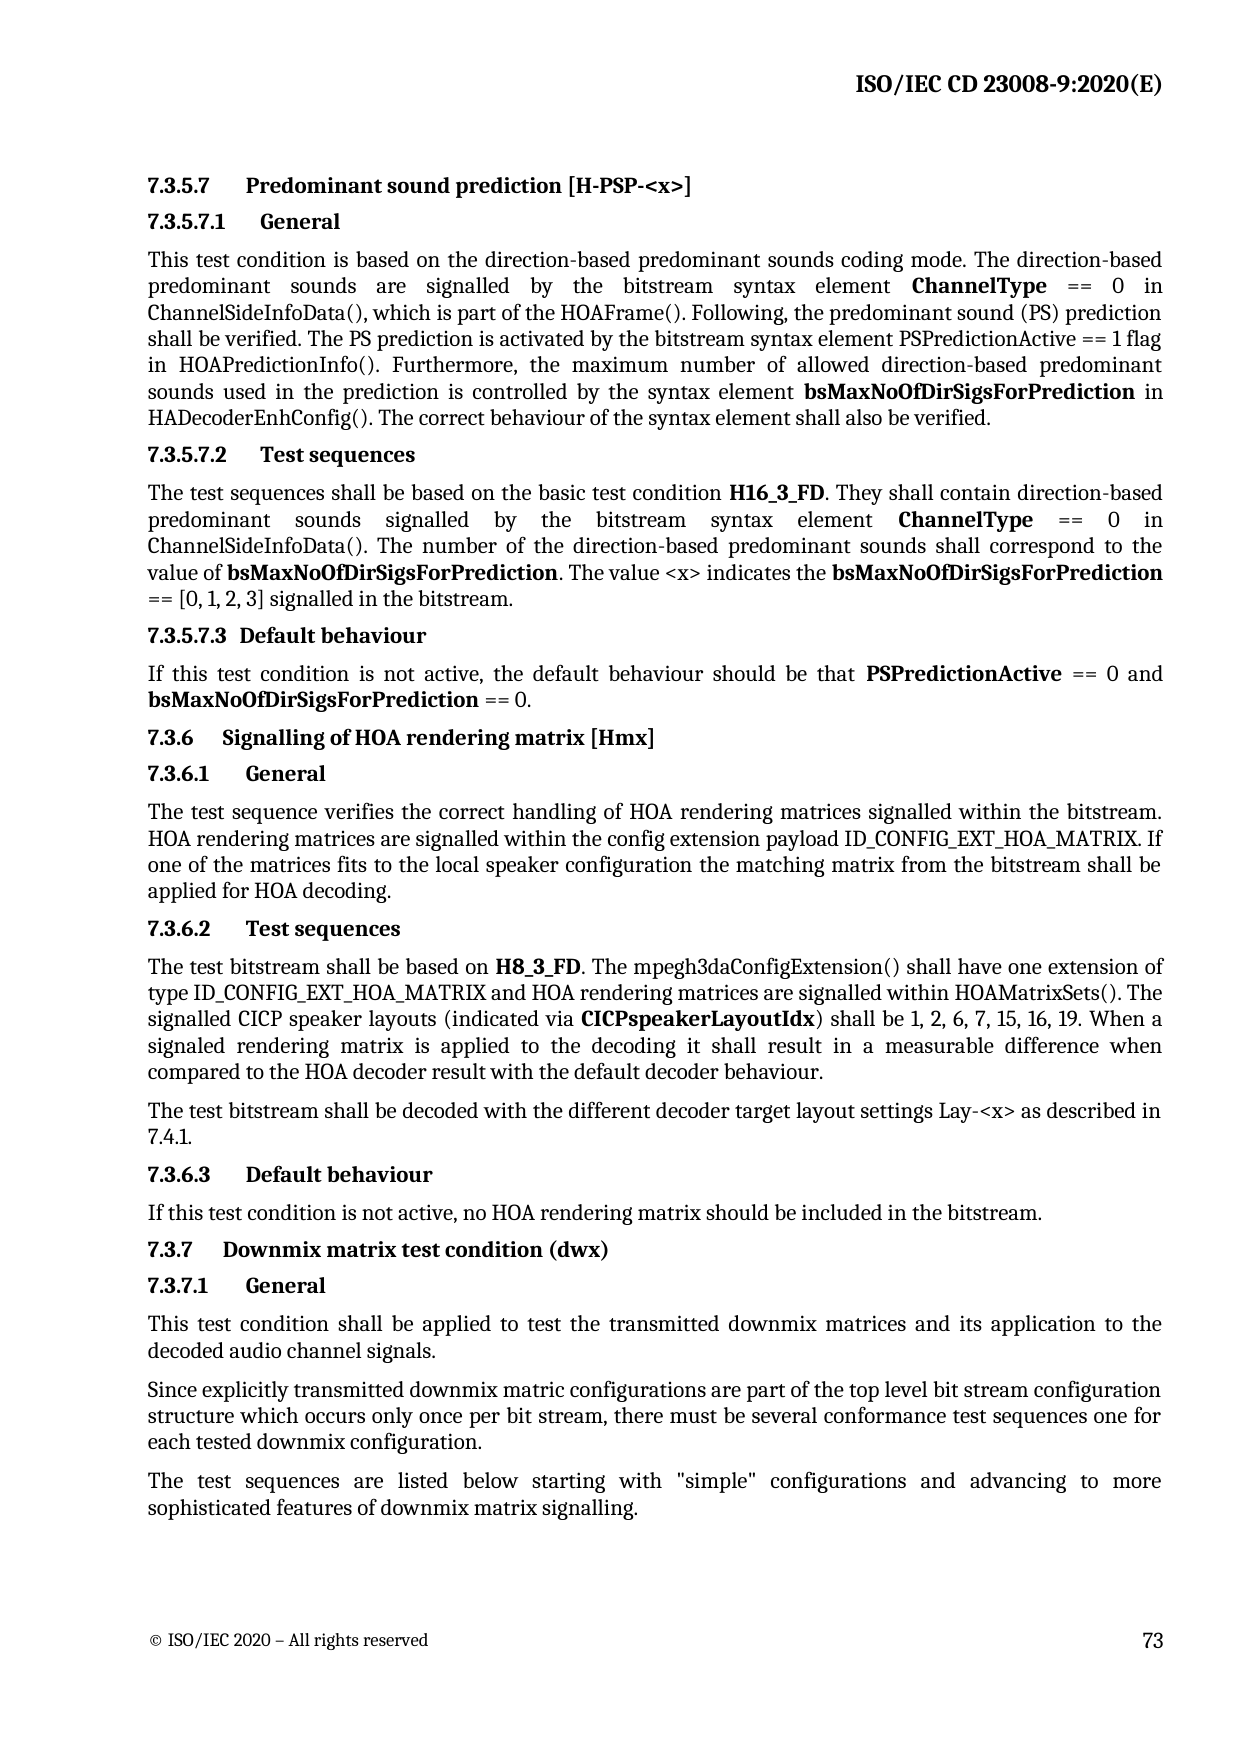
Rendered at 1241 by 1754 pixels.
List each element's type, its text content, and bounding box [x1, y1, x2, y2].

text If this test condition is not active, no HOA rendering matrix should be included in the bitstream. [148, 1199, 1163, 1226]
text The test sequences are listed below starting with "simple" configurations and advancing to more sophisticated features of downmix matrix signalling. [148, 1468, 1163, 1521]
subtitle Test sequences [148, 917, 1163, 941]
text This test condition shall be applied to test the transmitted downmix matrices and its application to the decoded audio channel signals. [148, 1311, 1163, 1364]
subtitle Predominant sound prediction [H-PSP-<x>] [148, 174, 1163, 198]
subtitle Test sequences [148, 444, 1163, 468]
text The test bitstream shall be decoded with the different decoder target layout settings Lay-<x> as described in 7.4.1. [148, 1098, 1163, 1150]
text The test bitstream shall be based on H8_3_FD. The mpegh3daConfigExtension() shall have one extension of type ID_CONFIG_EXT_HOA_MATRIX and HOA rendering matrices are signalled within HOAMatrixSets(). The signalled CICP speaker layouts (indicated via CICPspeakerLayoutIdx) shall be 1, 2, 6, 7, 15, 16, 19. When a signaled rendering matrix is applied to the decoding it shall result in a measurable difference when compared to the HOA decoder result with the default decoder behaviour. [148, 953, 1163, 1085]
subtitle General [148, 1275, 1163, 1299]
text The test sequence verifies the correct handling of HOA rendering matrices signalled within the bitstream. HOA rendering matrices are signalled within the config extension payload ID_CONFIG_EXT_HOA_MATRIX. If one of the matrices fits to the local speaker configuration the matching matrix from the bitstream shall be applied for HOA decoding. [148, 799, 1163, 904]
subtitle Default behaviour [148, 1163, 1163, 1187]
subtitle Default behaviour [148, 624, 1163, 648]
text If this test condition is not active, the default behaviour should be that PSPredictionActive == 0 and bsMaxNoOfDirSigsForPrediction == 0. [148, 661, 1163, 714]
subtitle Signalling of HOA rendering matrix [Hmx] [148, 726, 1163, 750]
subtitle General [148, 763, 1163, 787]
subtitle General [148, 210, 1163, 234]
text The test sequences shall be based on the basic test condition H16_3_FD. They shall contain direction-based predominant sounds signalled by the bitstream syntax element ChannelType == 0 in ChannelSideInfoData(). The number of the direction-based predominant sounds shall correspond to the value of bsMaxNoOfDirSigsForPrediction. The value <x> indicates the bsMaxNoOfDirSigsForPrediction == [0, 1, 2, 3] signalled in the bitstream. [148, 480, 1163, 612]
text This test condition is based on the direction-based predominant sounds coding mode. The direction-based predominant sounds are signalled by the bitstream syntax element ChannelType == 0 in ChannelSideInfoData(), which is part of the HOAFrame(). Following, the predominant sound (PS) prediction shall be verified. The PS prediction is activated by the bitstream syntax element PSPredictionActive == 1 flag in HOAPredictionInfo(). Furthermore, the maximum number of allowed direction-based predominant sounds used in the prediction is controlled by the syntax element bsMaxNoOfDirSigsForPrediction in HADecoderEnhConfig(). The correct behaviour of the syntax element shall also be verified. [148, 247, 1163, 431]
subtitle Downmix matrix test condition (dwx) [148, 1238, 1163, 1262]
text Since explicitly transmitted downmix matric configurations are part of the top level bit stream configuration structure which occurs only once per bit stream, there must be several conformance test sequences one for each tested downmix configuration. [148, 1376, 1163, 1455]
